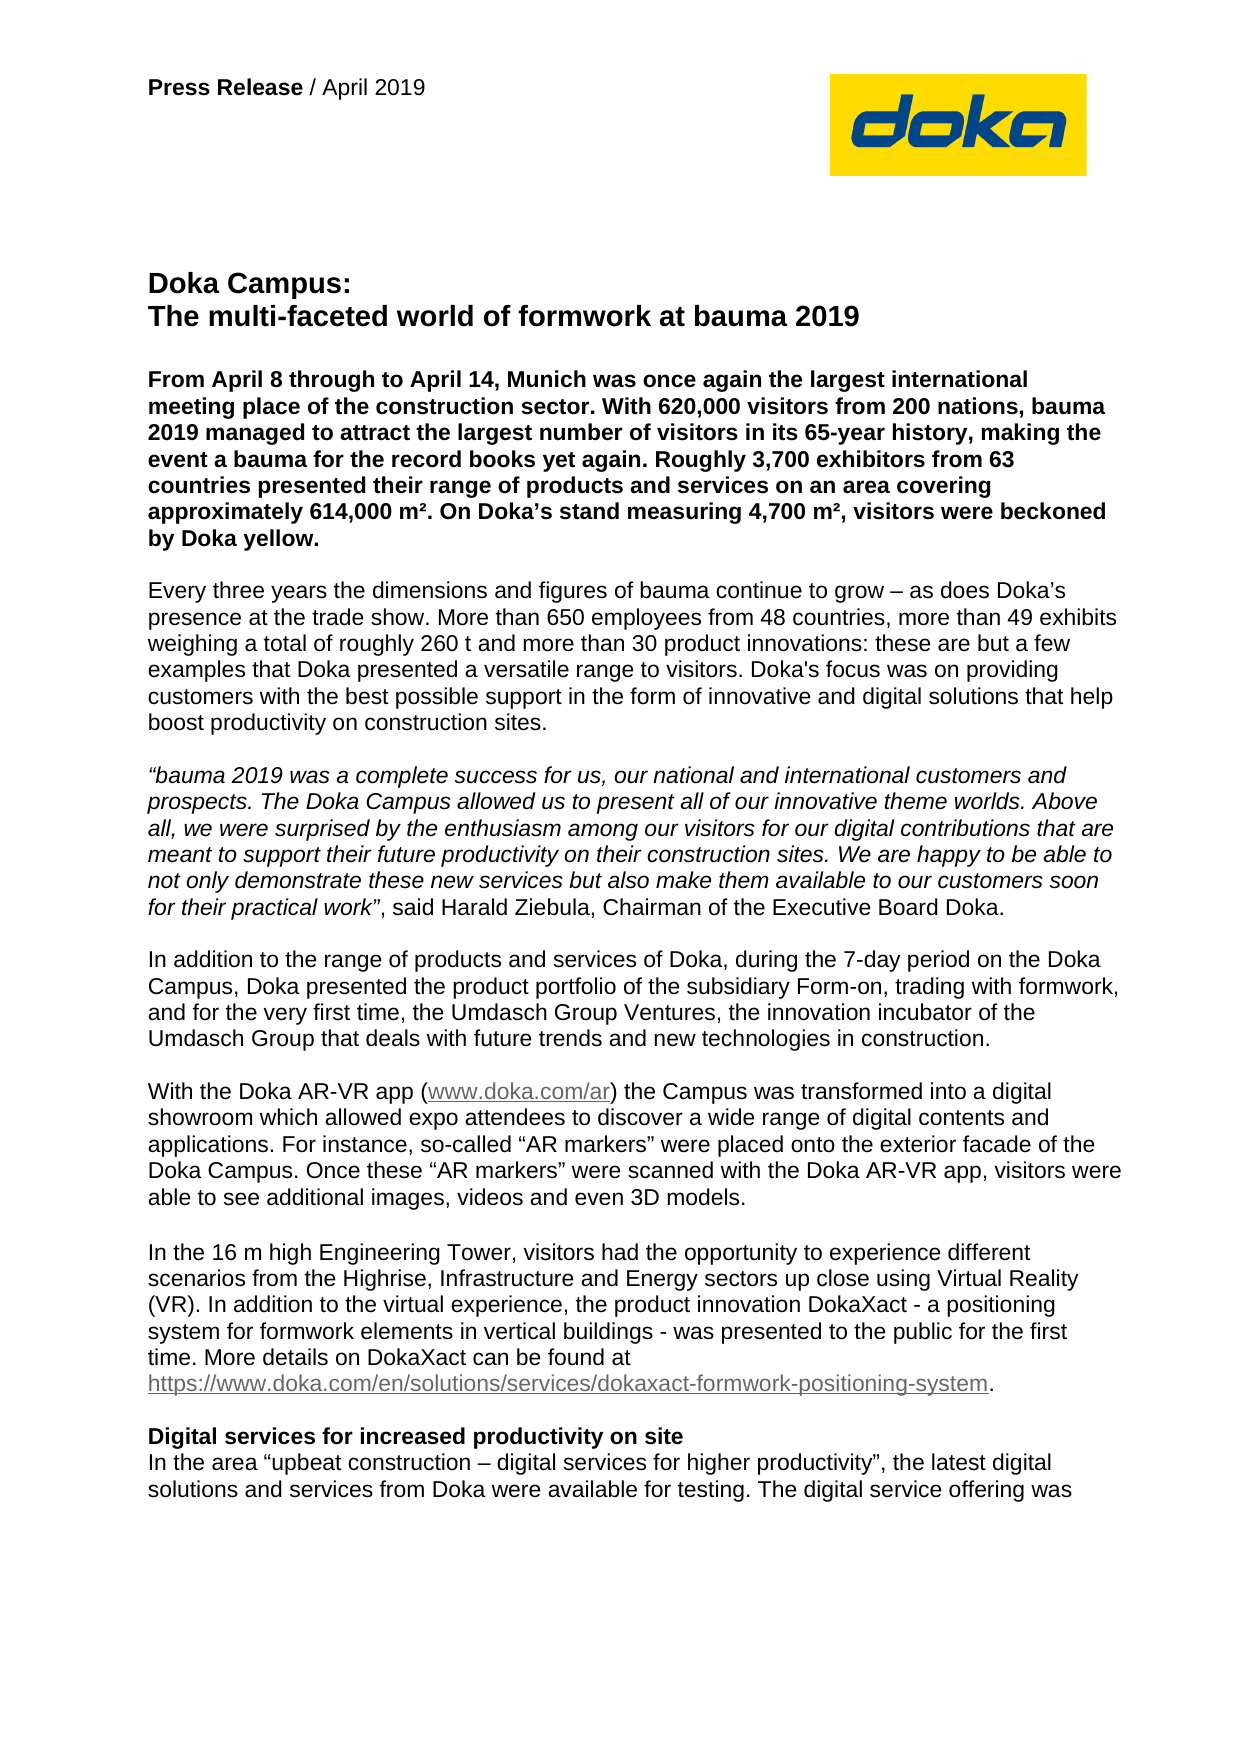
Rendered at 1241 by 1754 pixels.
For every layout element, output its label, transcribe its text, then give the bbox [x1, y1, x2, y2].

picture [830, 74, 1087, 176]
text In the 16 m high Engineering Tower, visitors had the opportunity to experience different scenarios from the Highrise, Infrastructure and Energy sectors up close using Virtual Reality (VR). In addition to the virtual experience, the product innovation DokaXact - a positioning system for formwork elements in vertical buildings - was presented to the public for the first time. More details on DokaXact can be found at https://www.doka.com/en/solutions/services/dokaxact-formwork-positioning-system. [148, 1238, 1122, 1397]
text With the Doka AR-VR app (www.doka.com/ar) the Campus was transformed into a digital showroom which allowed expo attendees to discover a wide range of digital contents and applications. For instance, so-called “AR markers” were placed onto the exterior facade of the Doka Campus. Once these “AR markers” were scanned with the Doka AR-VR app, visitors were able to see additional images, videos and even 3D models. [148, 1078, 1122, 1210]
text From April 8 through to April 14, Munich was once again the largest international meeting place of the construction sector. With 620,000 visitors from 200 nations, bauma 2019 managed to attract the largest number of visitors in its 65-year history, making the event a bauma for the record books yet again. Roughly 3,700 exhibitors from 63 countries presented their range of products and services on an area covering approximately 614,000 m². On Doka’s stand measuring 4,700 m², visitors were beckoned by Doka yellow. [148, 366, 1122, 551]
text The multi-faceted world of formwork at bauma 2019 [148, 299, 1122, 333]
text In addition to the range of products and services of Doka, during the 7-day period on the Doka Campus, Doka presented the product portfolio of the subsidiary Form-on, trading with formwork, and for the very first time, the Umdasch Group Ventures, the innovation incubator of the Umdasch Group that deals with future trends and new technologies in construction. [148, 946, 1122, 1052]
text Digital services for increased productivity on site [148, 1423, 1122, 1449]
text Doka Campus: [148, 266, 1122, 299]
text Every three years the dimensions and figures of bauma continue to grow – as does Doka’s presence at the trade show. More than 650 employees from 48 countries, more than 49 exhibits weighing a total of roughly 260 t and more than 30 product innovations: these are but a few examples that Doka presented a versatile range to visitors. Doka's focus was on providing customers with the best possible support in the form of innovative and digital solutions that help boost productivity on construction sites. [148, 577, 1122, 735]
text “bauma 2019 was a complete success for us, our national and international customers and prospects. The Doka Campus allowed us to present all of our innovative theme worlds. Above all, we were surprised by the enthusiasm among our visitors for our digital contributions that are meant to support their future productivity on their construction sites. We are happy to be able to not only demonstrate these new services but also make them available to our customers soon for their practical work”, said Harald Ziebula, Chairman of the Executive Board Doka. [148, 762, 1122, 920]
